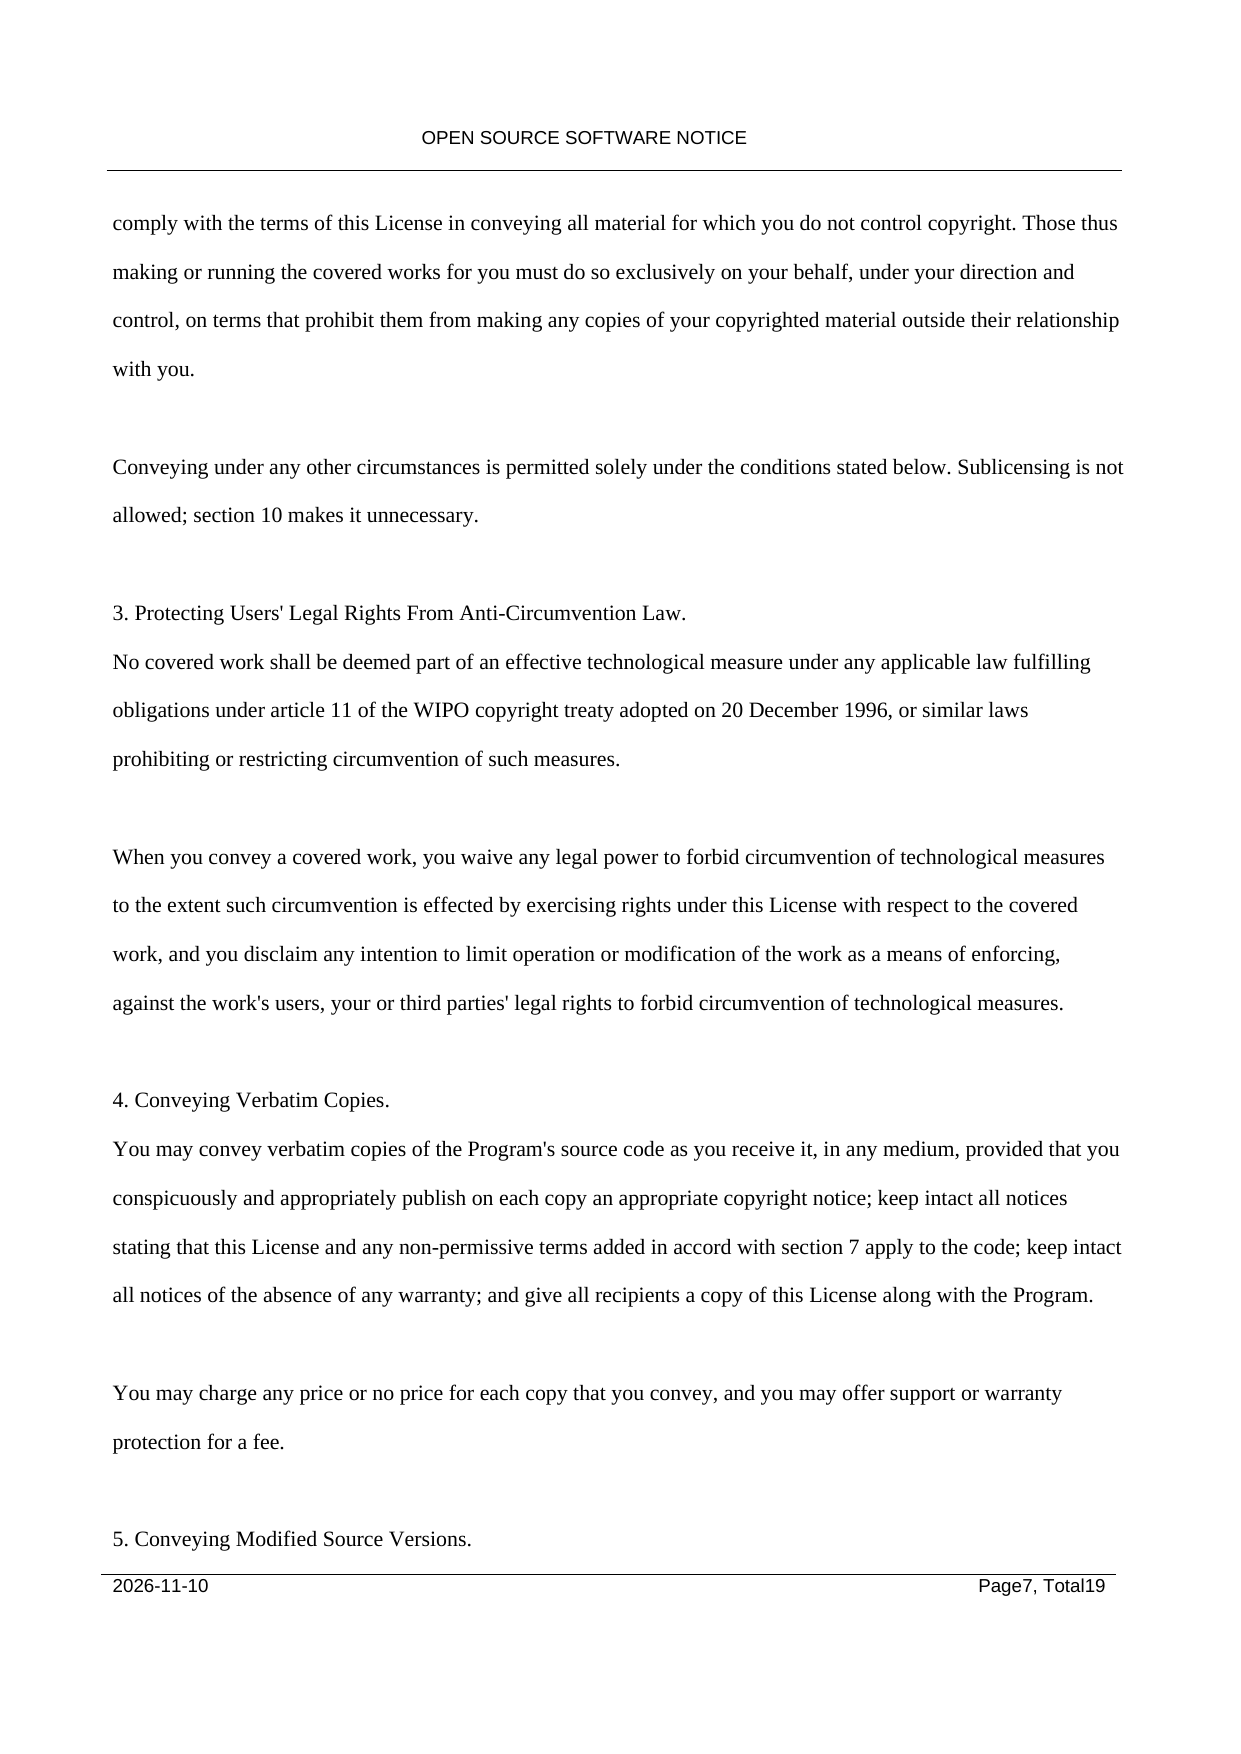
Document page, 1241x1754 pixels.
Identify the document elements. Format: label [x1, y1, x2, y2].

text [112, 206, 1128, 1555]
